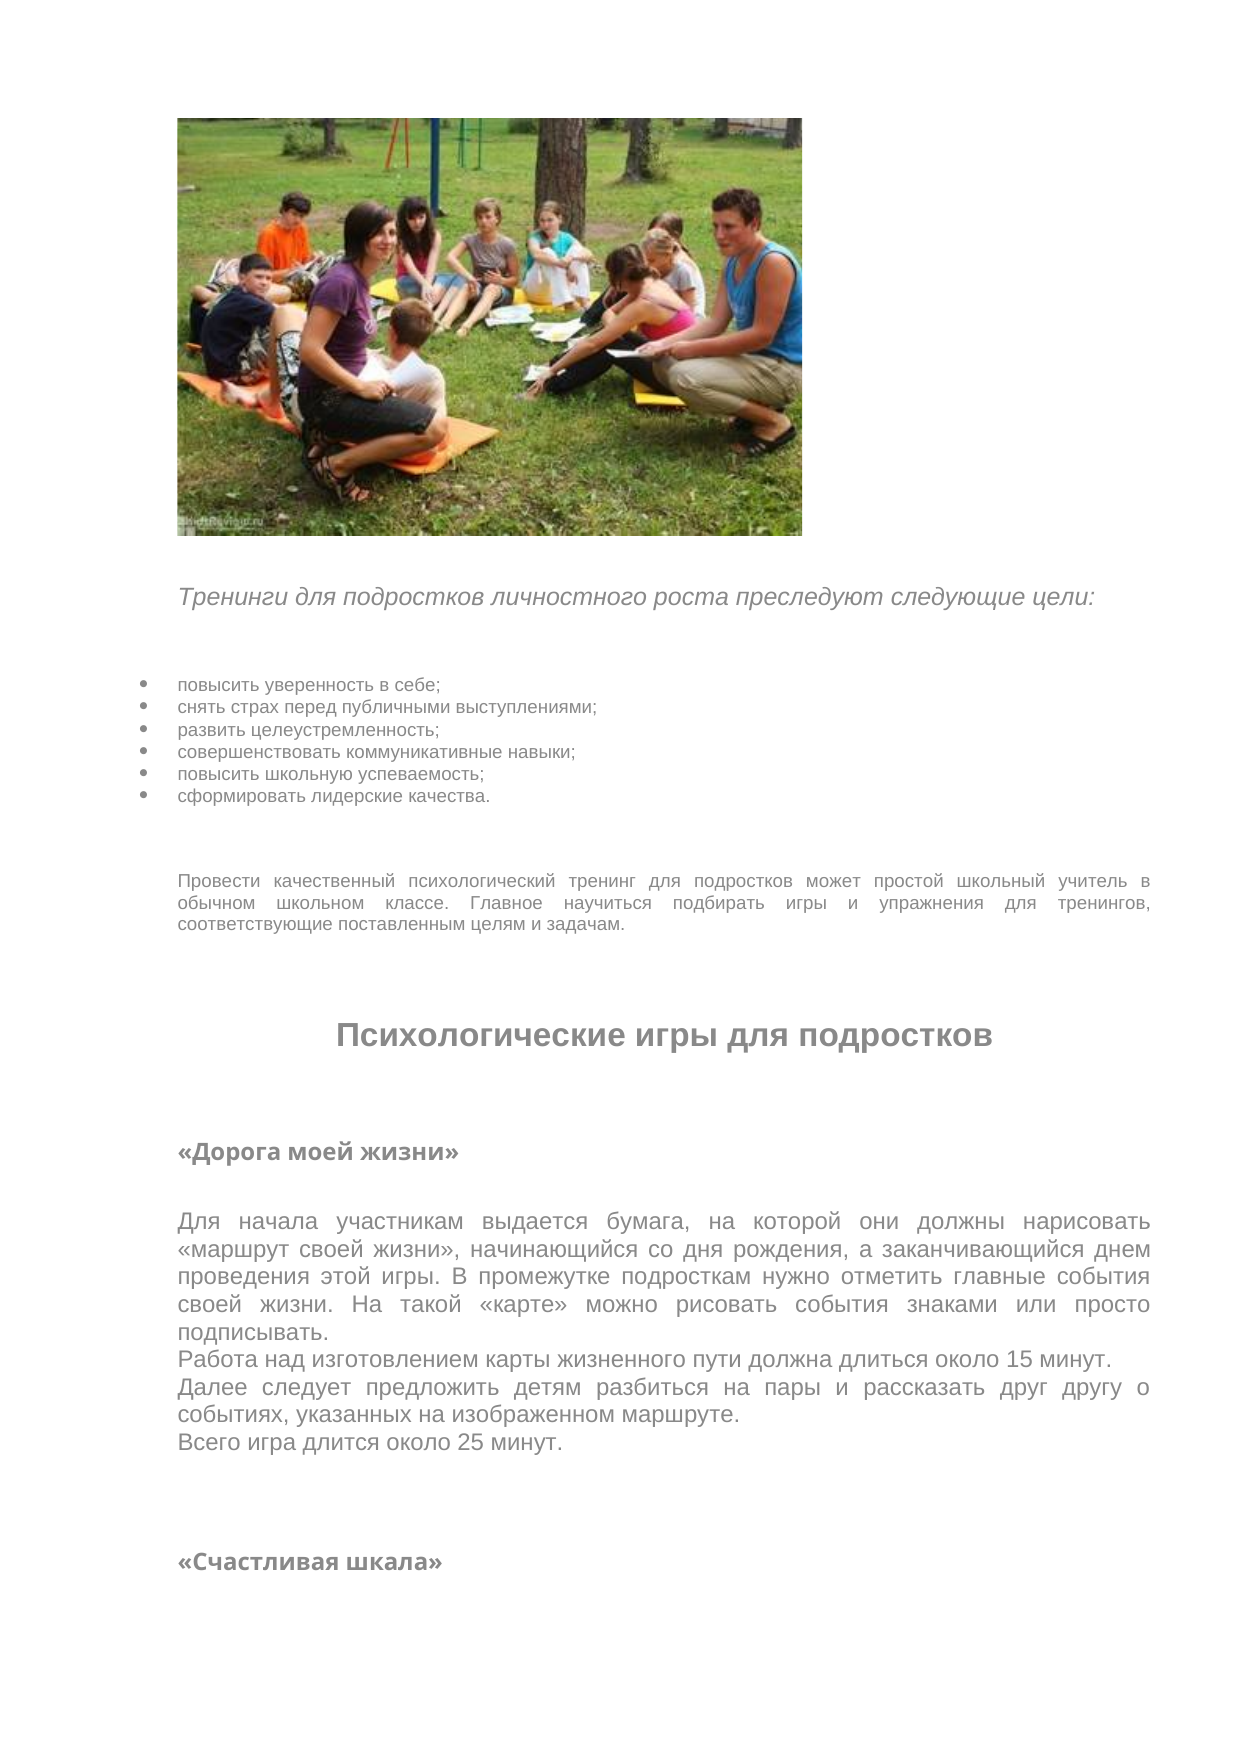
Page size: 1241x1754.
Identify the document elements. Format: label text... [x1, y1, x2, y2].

list повысить школьную успеваемость; [140, 762, 1152, 784]
list повысить уверенность в себе; [140, 674, 1152, 696]
text Работа над изготовлением карты жизненного пути должна длиться около 15 минут. [177, 1345, 1152, 1373]
list снять страх перед публичными выступлениями; [140, 696, 1152, 718]
text Психологические игры для подростков [177, 1015, 1152, 1054]
list развить целеустремленность; [140, 718, 1152, 740]
list совершенствовать коммуникативные навыки; [140, 740, 1152, 762]
list сформировать лидерские качества. [140, 784, 1152, 807]
text Тренинги для подростков личностного роста преследуют следующие цели: [177, 582, 1152, 611]
text Провести качественный психологический тренинг для подростков может простой школьный учитель в обычном школьном классе. Главное научиться подбирать игры и упражнения для тренингов, соответствующие поставленным целям и задачам. [177, 870, 1152, 934]
text Для начала участникам выдается бумага, на которой они должны нарисовать «маршрут своей жизни», начинающийся со дня рождения, а заканчивающийся днем проведения этой игры. В промежутке подросткам нужно отметить главные события своей жизни. На такой «карте» можно рисовать события знаками или просто подписывать. [177, 1207, 1152, 1345]
text Всего игра длится около 25 минут. [177, 1428, 1152, 1455]
text «Счастливая шкала» [177, 1544, 1152, 1577]
text Далее следует предложить детям разбиться на пары и рассказать друг другу о событиях, указанных на изображенном маршруте. [177, 1373, 1152, 1428]
picture [177, 118, 803, 536]
text «Дорога моей жизни» [177, 1134, 1152, 1167]
